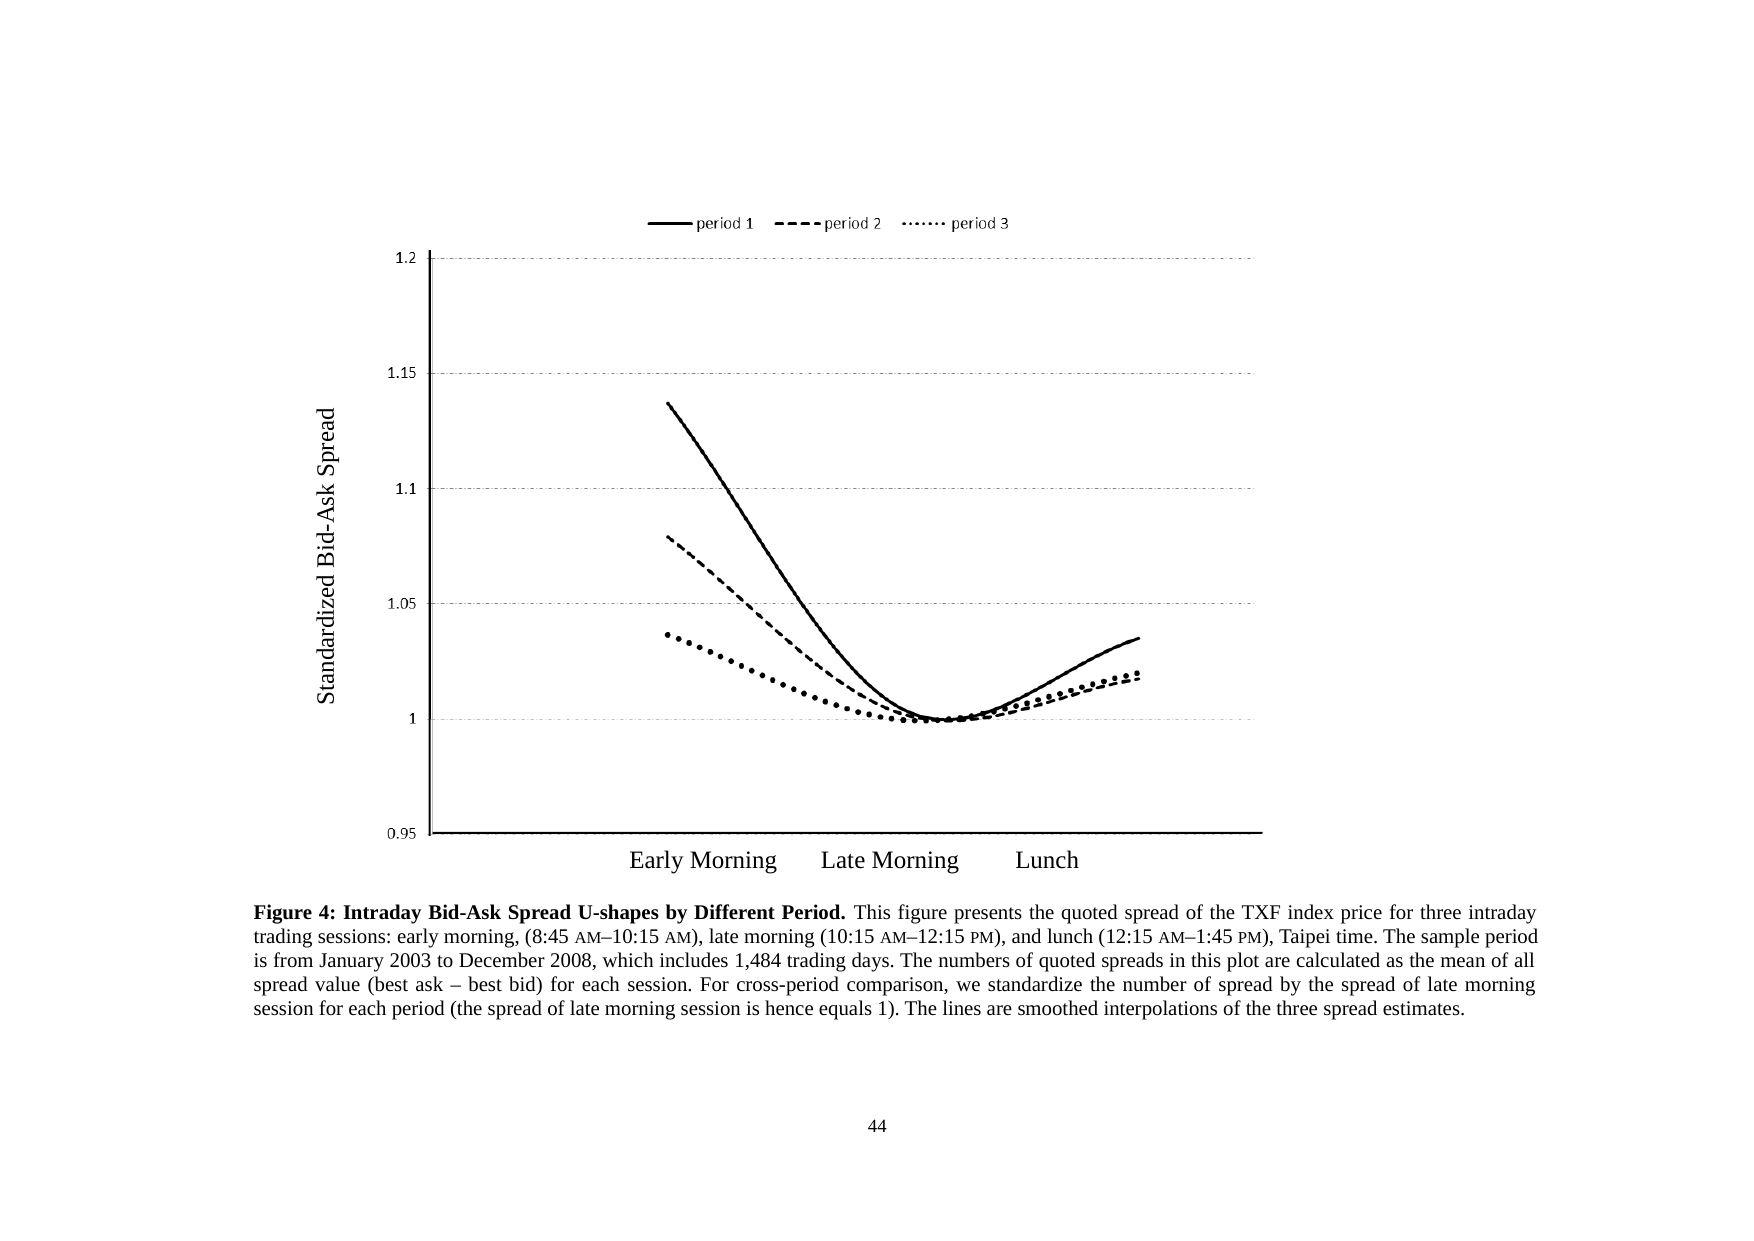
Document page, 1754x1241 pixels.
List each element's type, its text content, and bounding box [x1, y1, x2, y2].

text Figure 4: Intraday Bid-Ask Spread U-shapes by Different Period. This figure presents the quoted spread of the TXF index price for three intraday trading sessions: early morning, (8:45 am–10:15 am), late morning (10:15 am–12:15 pm), and lunch (12:15 am–1:45 pm), Taipei time. The sample period is from January 2003 to December 2008, which includes 1,484 trading days. The numbers of quoted spreads in this plot are calculated as the mean of all spread value (best ask – best bid) for each session. For cross-period comparison, we standardize the number of spread by the spread of late morning session for each period (the spread of late morning session is hence equals 1). The lines are smoothed interpolations of the three spread estimates. [253, 900, 1538, 1020]
picture [375, 198, 1275, 852]
